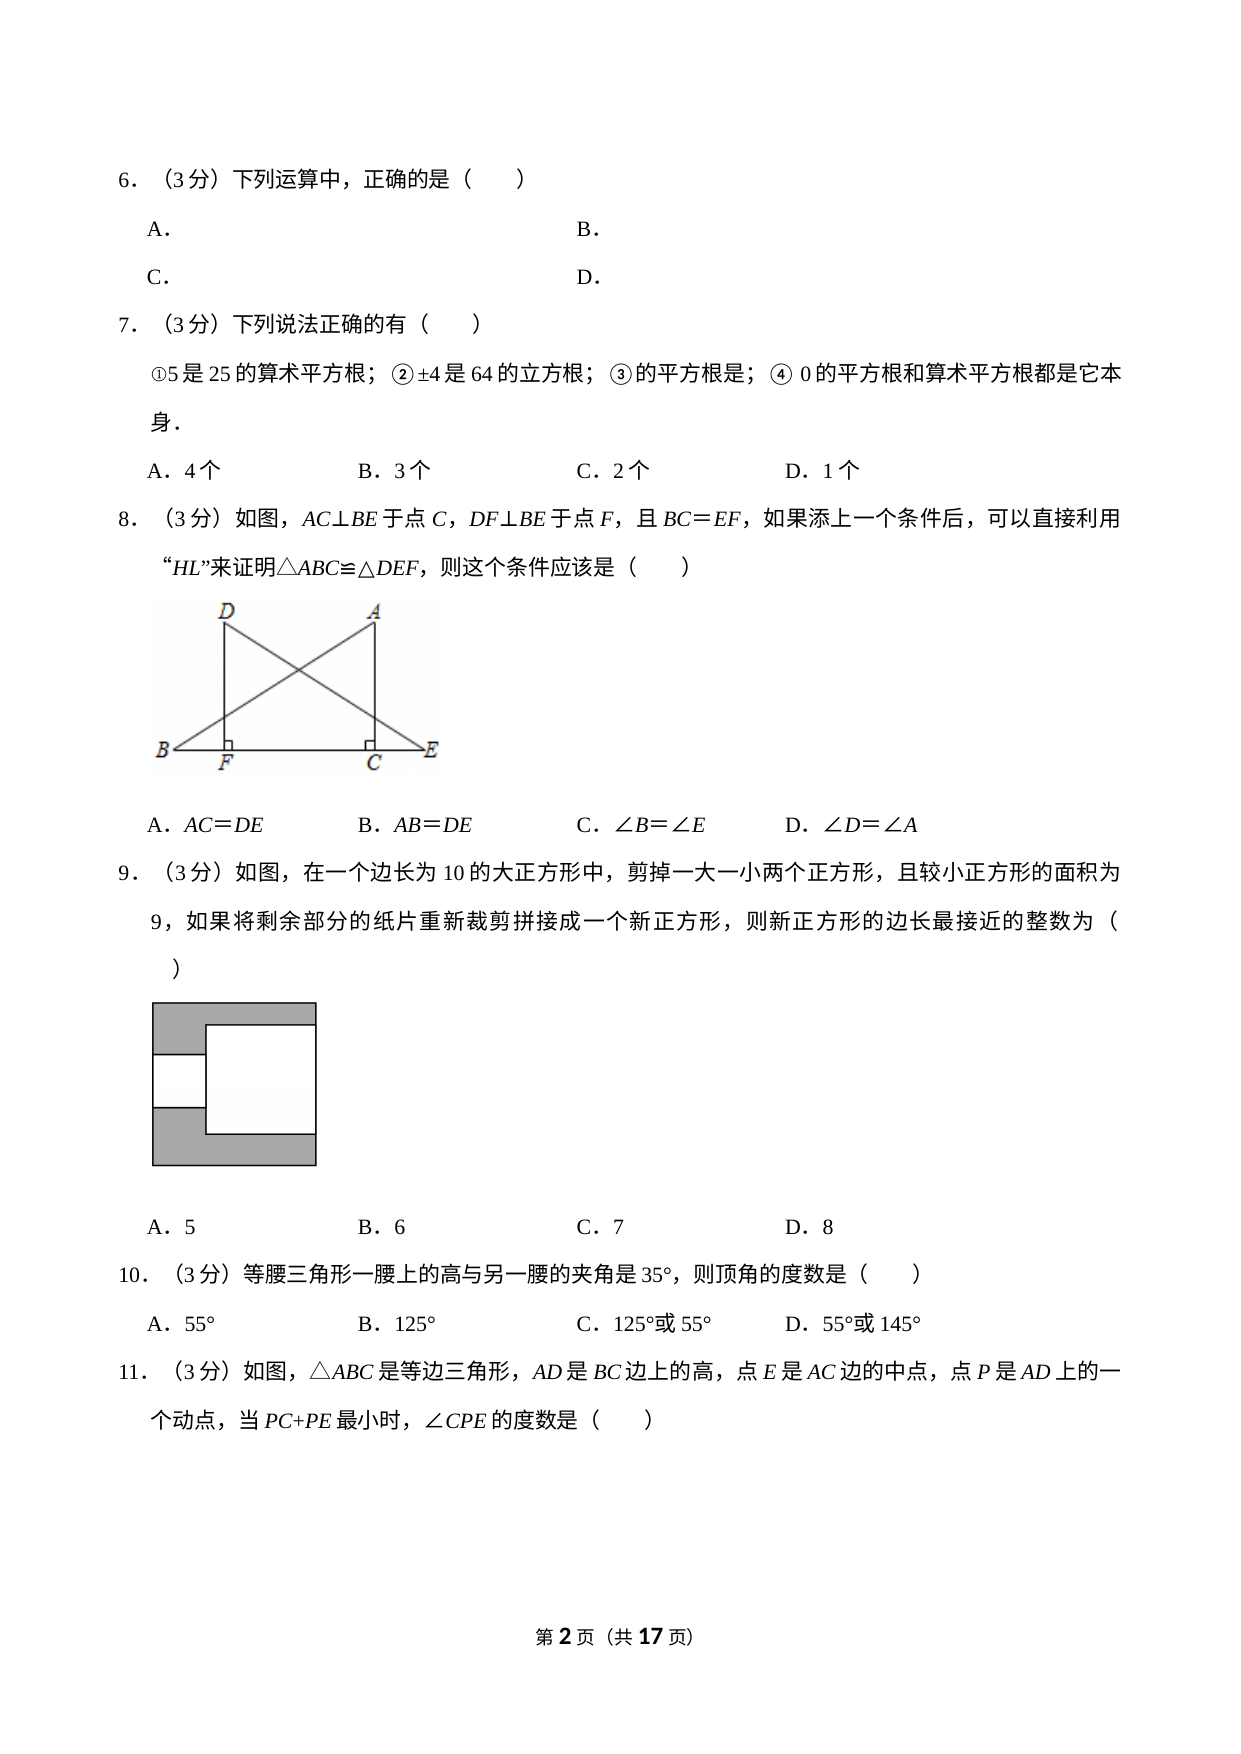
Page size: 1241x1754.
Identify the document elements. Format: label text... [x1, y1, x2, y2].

text A．55° B．125° C．125°或55° D．55°或145° [118, 1305, 1122, 1338]
text 10．（3分）等腰三角形一腰上的高与另一腰的夹角是35°，则顶角的度数是（ ） [118, 1257, 1122, 1289]
text 9．（3分）如图，在一个边长为10的大正方形中，剪掉一大一小两个正方形，且较小正方形的面积为9，如果将剩余部分的纸片重新裁剪拼接成一个新正方形，则新正方形的边长最接近的整数为（ ） [118, 854, 1122, 984]
text 6．（3分）下列运算中，正确的是（ ） [118, 162, 1122, 194]
text 8．（3分）如图，AC⊥BE于点C，DF⊥BE于点F，且BC＝EF，如果添上一个条件后，可以直接利用“HL”来证明△ABC≌△DEF，则这个条件应该是（ ） [118, 501, 1122, 582]
text 7．（3分）下列说法正确的有（ ） [118, 307, 1122, 339]
text A．5 B．6 C．7 D．8 [118, 1209, 1122, 1241]
text 11．（3分）如图，△ABC是等边三角形，AD是BC边上的高，点E是AC边的中点，点P是AD上的一个动点，当PC+PE最小时，∠CPE的度数是（ ） [118, 1354, 1122, 1435]
text C． D． [118, 259, 1122, 291]
text A． B． [118, 210, 1122, 243]
text A．AC＝DE B．AB＝DE C．∠B＝∠E D．∠D＝∠A [118, 806, 1122, 839]
text ①5是25的算术平方根；②±4是64的立方根；③的平方根是；④0的平方根和算术平方根都是它本身． [151, 355, 1122, 437]
text A．4个 B．3个 C．2个 D．1个 [118, 452, 1122, 485]
